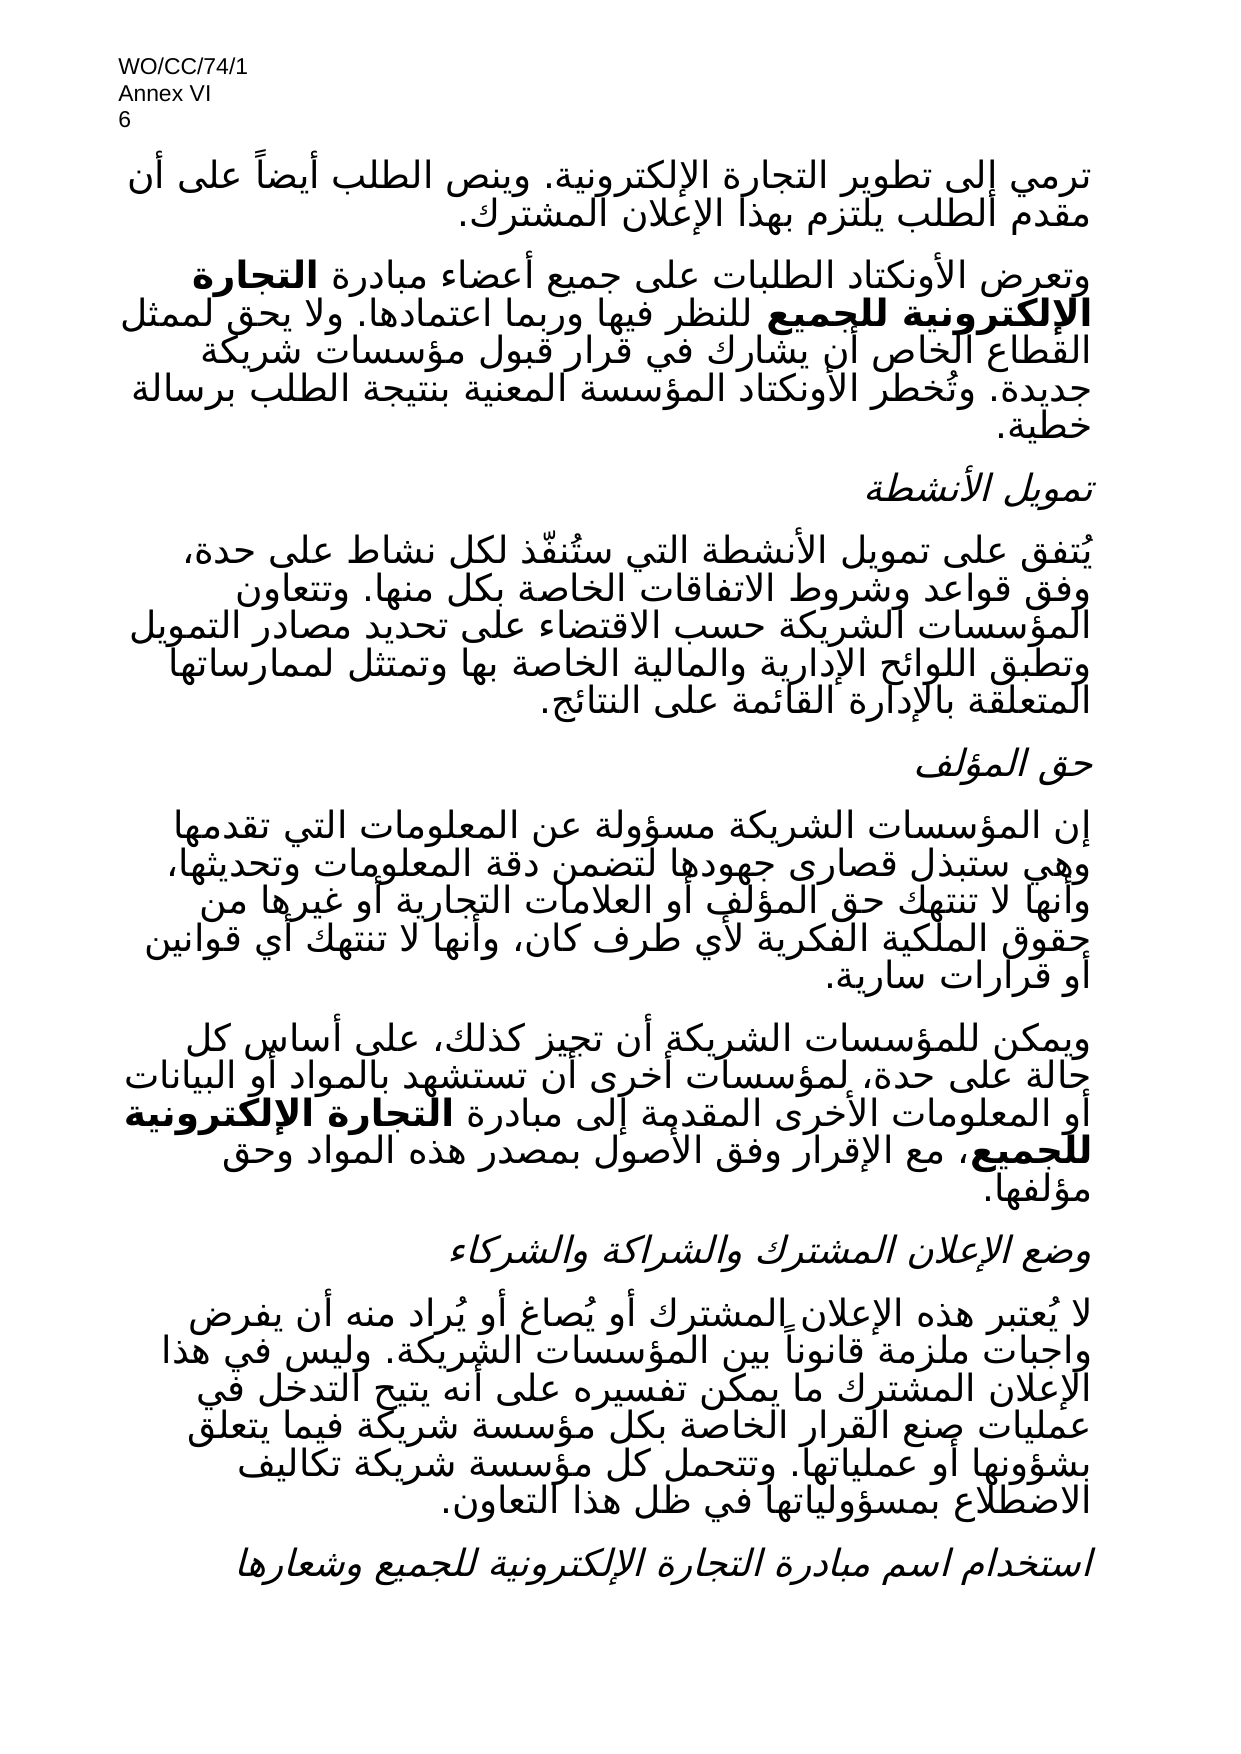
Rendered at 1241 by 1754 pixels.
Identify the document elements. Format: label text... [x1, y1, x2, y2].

text يُتفق على تمويل الأنشطة التي ستُنفّذ لكل نشاط على حدة، وفق قواعد وشروط الاتفاقات الخاصة بكل منها. وتتعاون المؤسسات الشريكة حسب الاقتضاء على تحديد مصادر التمويل وتطبق اللوائح الإدارية والمالية الخاصة بها وتمتثل لممارساتها المتعلقة بالإدارة القائمة على النتائج. [118, 533, 1092, 721]
text ويمكن للمؤسسات الشريكة أن تجيز كذلك، على أساس كل حالة على حدة، لمؤسسات أخرى أن تستشهد بالمواد أو البيانات أو المعلومات الأخرى المقدمة إلى مبادرة التجارة الإلكترونية للجميع، مع الإقرار وفق الأصول بمصدر هذه المواد وحق مؤلفها. [118, 1021, 1092, 1208]
text حق المؤلف [118, 746, 1092, 783]
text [118, 158, 1092, 233]
text لا يُعتبر هذه الإعلان المشترك أو يُصاغ أو يُراد منه أن يفرض واجبات ملزمة قانوناً بين المؤسسات الشريكة. وليس في هذا الإعلان المشترك ما يمكن تفسيره على أنه يتيح التدخل في عمليات صنع القرار الخاصة بكل مؤسسة شريكة فيما يتعلق بشؤونها أو عملياتها. وتتحمل كل مؤسسة شريكة تكاليف الاضطلاع بمسؤولياتها في ظل هذا التعاون. [118, 1296, 1092, 1521]
text وضع الإعلان المشترك والشراكة والشركاء [118, 1233, 1092, 1271]
text وتعرض الأونكتاد الطلبات على جميع أعضاء مبادرة التجارة الإلكترونية للجميع للنظر فيها وربما اعتمادها. ولا يحق لممثل القطاع الخاص أن يشارك في قرار قبول مؤسسات شريكة جديدة. وتُخطر الأونكتاد المؤسسة المعنية بنتيجة الطلب برسالة خطية. [118, 258, 1092, 446]
text استخدام اسم مبادرة التجارة الإلكترونية للجميع وشعارها [118, 1546, 1092, 1583]
text إن المؤسسات الشريكة مسؤولة عن المعلومات التي تقدمها وهي ستبذل قصارى جهودها لتضمن دقة المعلومات وتحديثها، وأنها لا تنتهك حق المؤلف أو العلامات التجارية أو غيرها من حقوق الملكية الفكرية لأي طرف كان، وأنها لا تنتهك أي قوانين أو قرارات سارية. [118, 808, 1092, 996]
text تمويل الأنشطة [118, 471, 1092, 508]
